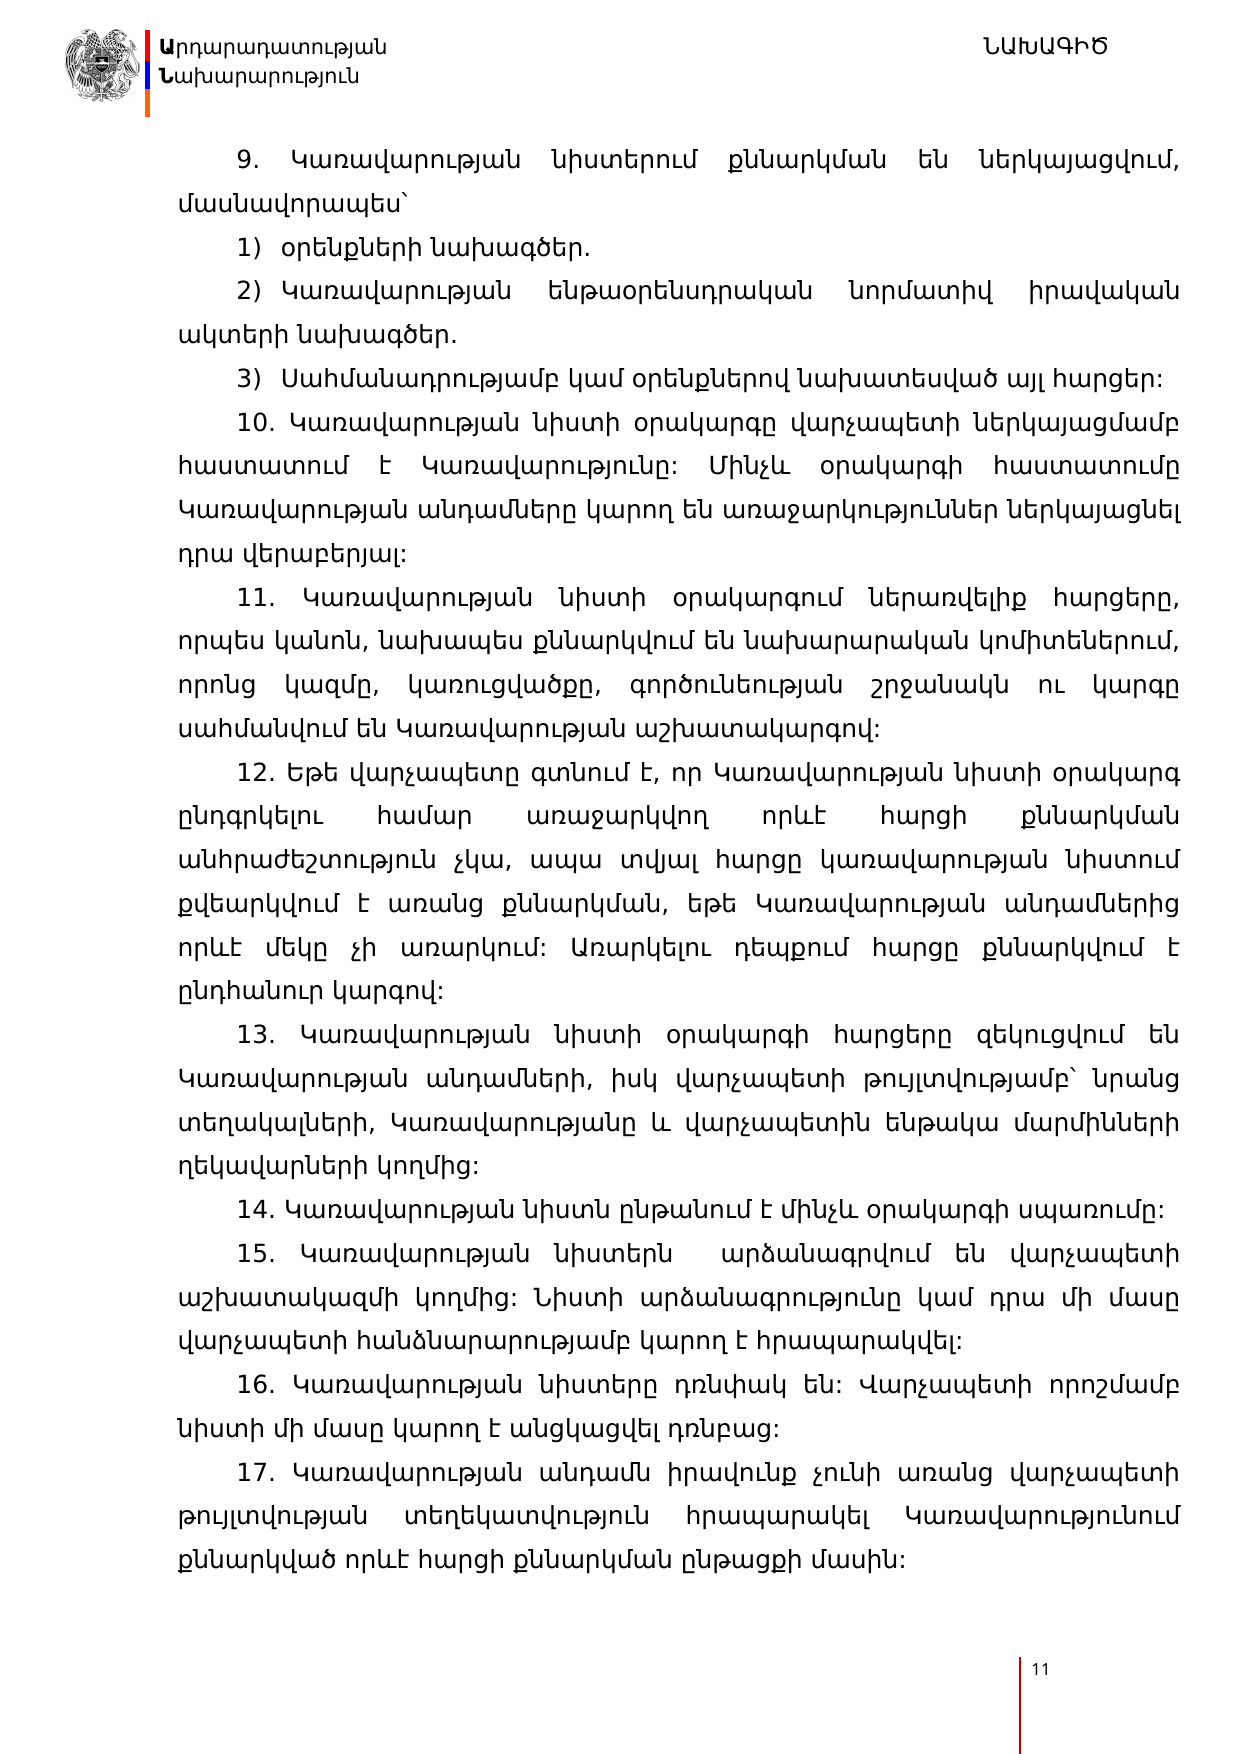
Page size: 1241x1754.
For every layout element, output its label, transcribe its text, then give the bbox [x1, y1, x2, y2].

text 13. Կառավարության նիստի օրակարգի հարցերը զեկուցվում են Կառավարության անդամների, իսկ վարչապետի թույլտվությամբ՝ նրանց տեղակալների, Կառավարությանը և վարչապետին ենթակա մարմինների ղեկավարների կողմից: [177, 1020, 1181, 1181]
list Կառավարության ենթաօրենսդրական նորմատիվ իրավական ակտերի նախագծեր. [177, 277, 1181, 349]
text 14. Կառավարության նիստն ընթանում է մինչև օրակարգի սպառումը: [177, 1195, 1181, 1224]
list Սահմանադրությամբ կամ օրենքներով նախատեսված այլ հարցեր: [177, 364, 1181, 393]
picture [64, 28, 140, 102]
text 10. Կառավարության նիստի օրակարգը վարչապետի ներկայացմամբ հաստատում է Կառավարությունը: Մինչև օրակարգի հաստատումը Կառավարության անդամները կարող են առաջարկություններ ներկայացնել դրա վերաբերյալ: [177, 408, 1181, 568]
text 15. Կառավարության նիստերն արձանագրվում են վարչապետի աշխատակազմի կողմից: Նիստի արձանագրությունը կամ դրա մի մասը վարչապետի հանձնարարությամբ կարող է հրապարակվել: [177, 1239, 1181, 1356]
text 12. Եթե վարչապետը գտնում է, որ Կառավարության նիստի օրակարգ ընդգրկելու համար առաջարկվող որևէ հարցի քննարկման անհրաժեշտություն չկա, ապա տվյալ հարցը կառավարության նիստում քվեարկվում է առանց քննարկման, եթե Կառավարության անդամներից որևէ մեկը չի առարկում: Առարկելու դեպքում հարցը քննարկվում է ընդհանուր կարգով: [177, 758, 1181, 1006]
list օրենքների նախագծեր. [177, 233, 1181, 262]
text 17. Կառավարության անդամն իրավունք չունի առանց վարչապետի թույլտվության տեղեկատվություն հրապարակել Կառավարությունում քննարկված որևէ հարցի քննարկման ընթացքի մասին: [177, 1458, 1181, 1574]
text 9. Կառավարության նիստերում քննարկման են ներկայացվում, մասնավորապես՝ [177, 145, 1181, 218]
text 11. Կառավարության նիստի օրակարգում ներառվելիք հարցերը, որպես կանոն, նախապես քննարկվում են նախարարական կոմիտեներում, որոնց կազմը, կառուցվածքը, գործունեության շրջանակն ու կարգը սահմանվում են Կառավարության աշխատակարգով: [177, 583, 1181, 743]
text 16. Կառավարության նիստերը դռնփակ են: Վարչապետի որոշմամբ նիստի մի մասը կարող է անցկացվել դռնբաց: [177, 1370, 1181, 1443]
